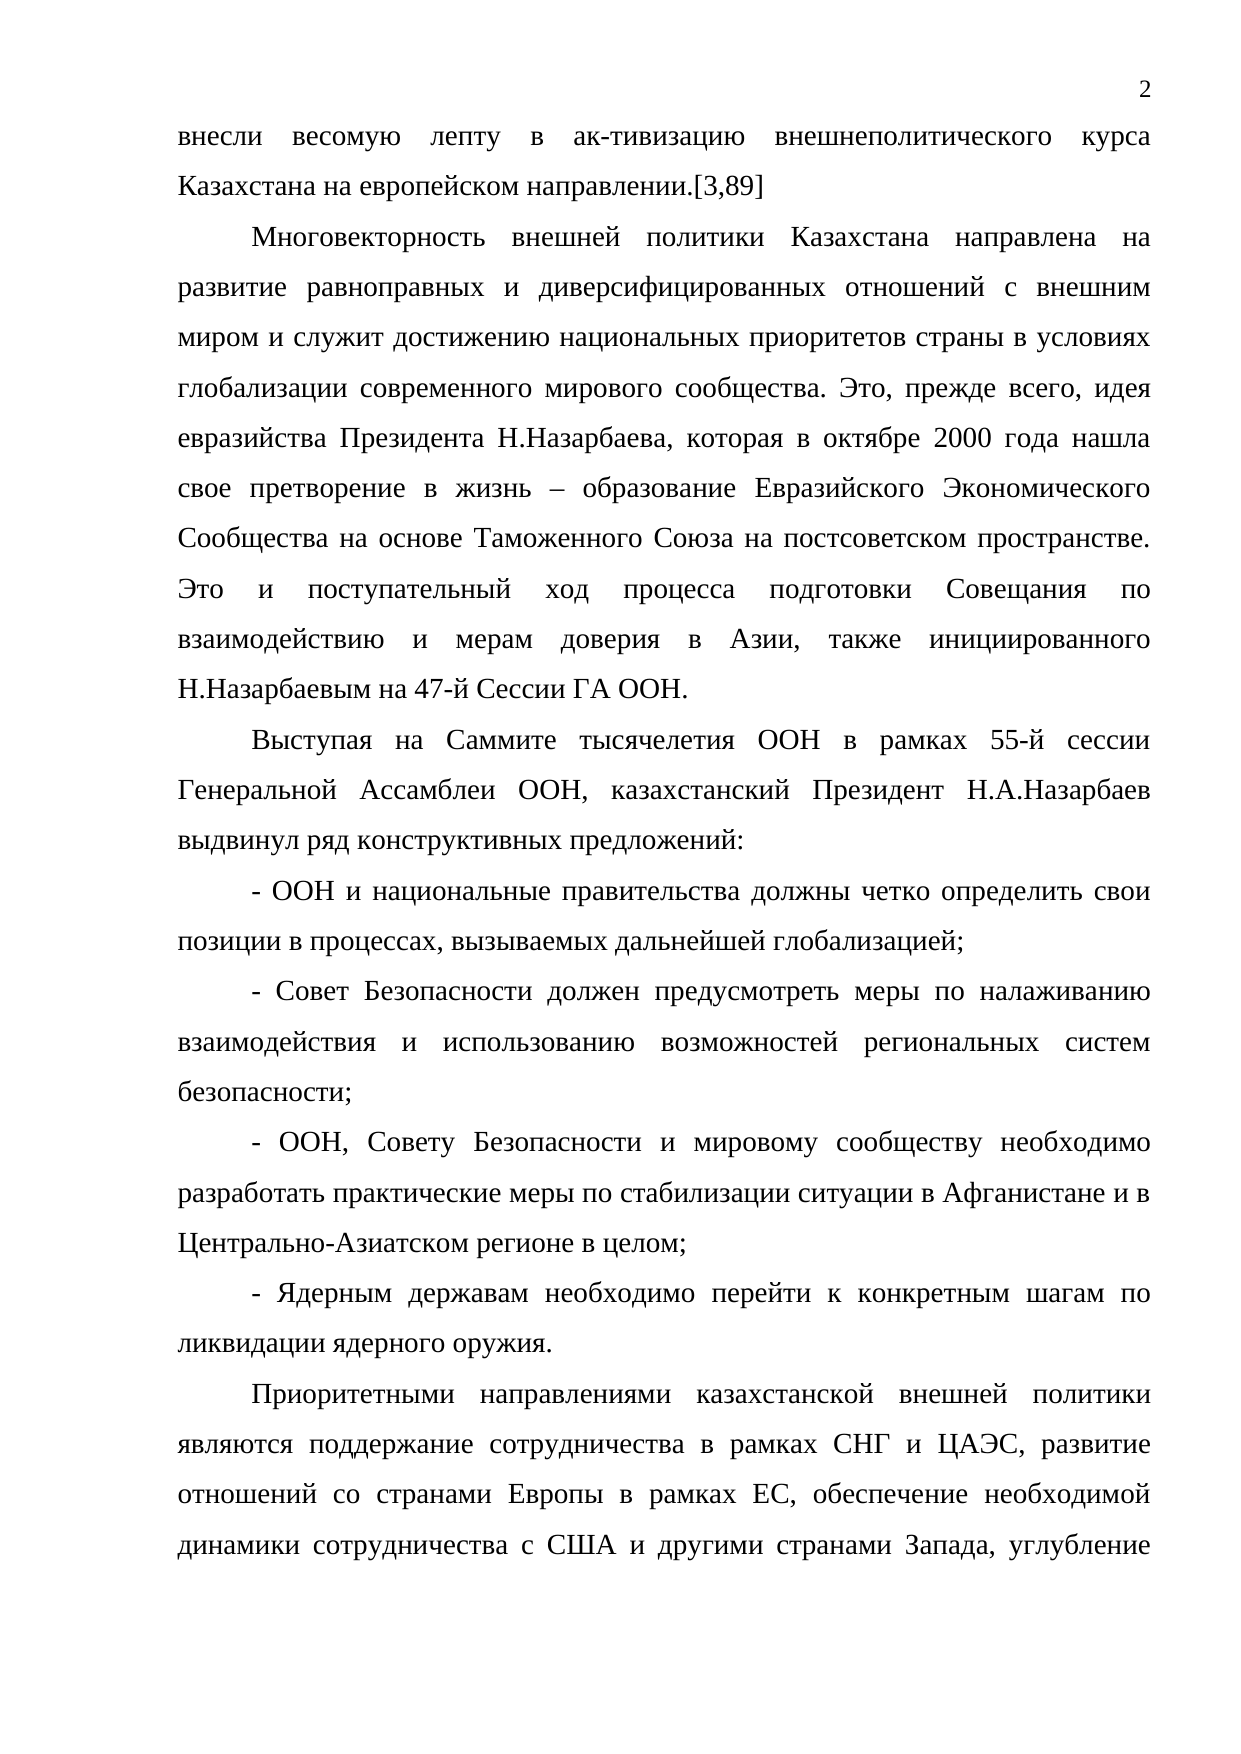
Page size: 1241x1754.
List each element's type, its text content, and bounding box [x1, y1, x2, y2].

text - ООН, Совету Безопасности и мировому сообществу необходимо разработать практические меры по стабилизации ситуации в Афганистане и в Центрально-Азиатском регионе в целом; [177, 1124, 1152, 1258]
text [177, 1376, 1152, 1560]
text - Ядерным державам необходимо перейти к конкретным шагам по ликвидации ядерного оружия. [177, 1275, 1152, 1359]
text Выступая на Саммите тысячелетия ООН в рамках 55-й сессии Генеральной Ассамблеи ООН, казахстанский Президент Н.А.Назарбаев выдвинул ряд конструктивных предложений: [177, 722, 1152, 856]
text - ООН и национальные правительства должны четко определить свои позиции в процессах, вызываемых дальнейшей глобализацией; [177, 873, 1152, 957]
text Многовекторность внешней политики Казахстана направлена на развитие равноправных и диверсифицированных отношений с внешним миром и служит достижению национальных приоритетов страны в условиях глобализации современного мирового сообщества. Это, прежде всего, идея евразийства Президента Н.Назарбаева, которая в октябре 2000 года нашла свое претворение в жизнь – образование Евразийского Экономического Сообщества на основе Таможенного Союза на постсоветском пространстве. Это и поступательный ход процесса подготовки Совещания по взаимодействию и мерам доверия в Азии, также инициированного Н.Назарбаевым на 47-й Сессии ГА ООН. [177, 219, 1152, 705]
text - Совет Безопасности должен предусмотреть меры по налаживанию взаимодействия и использованию возможностей региональных систем безопасности; [177, 973, 1152, 1108]
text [177, 118, 1152, 202]
